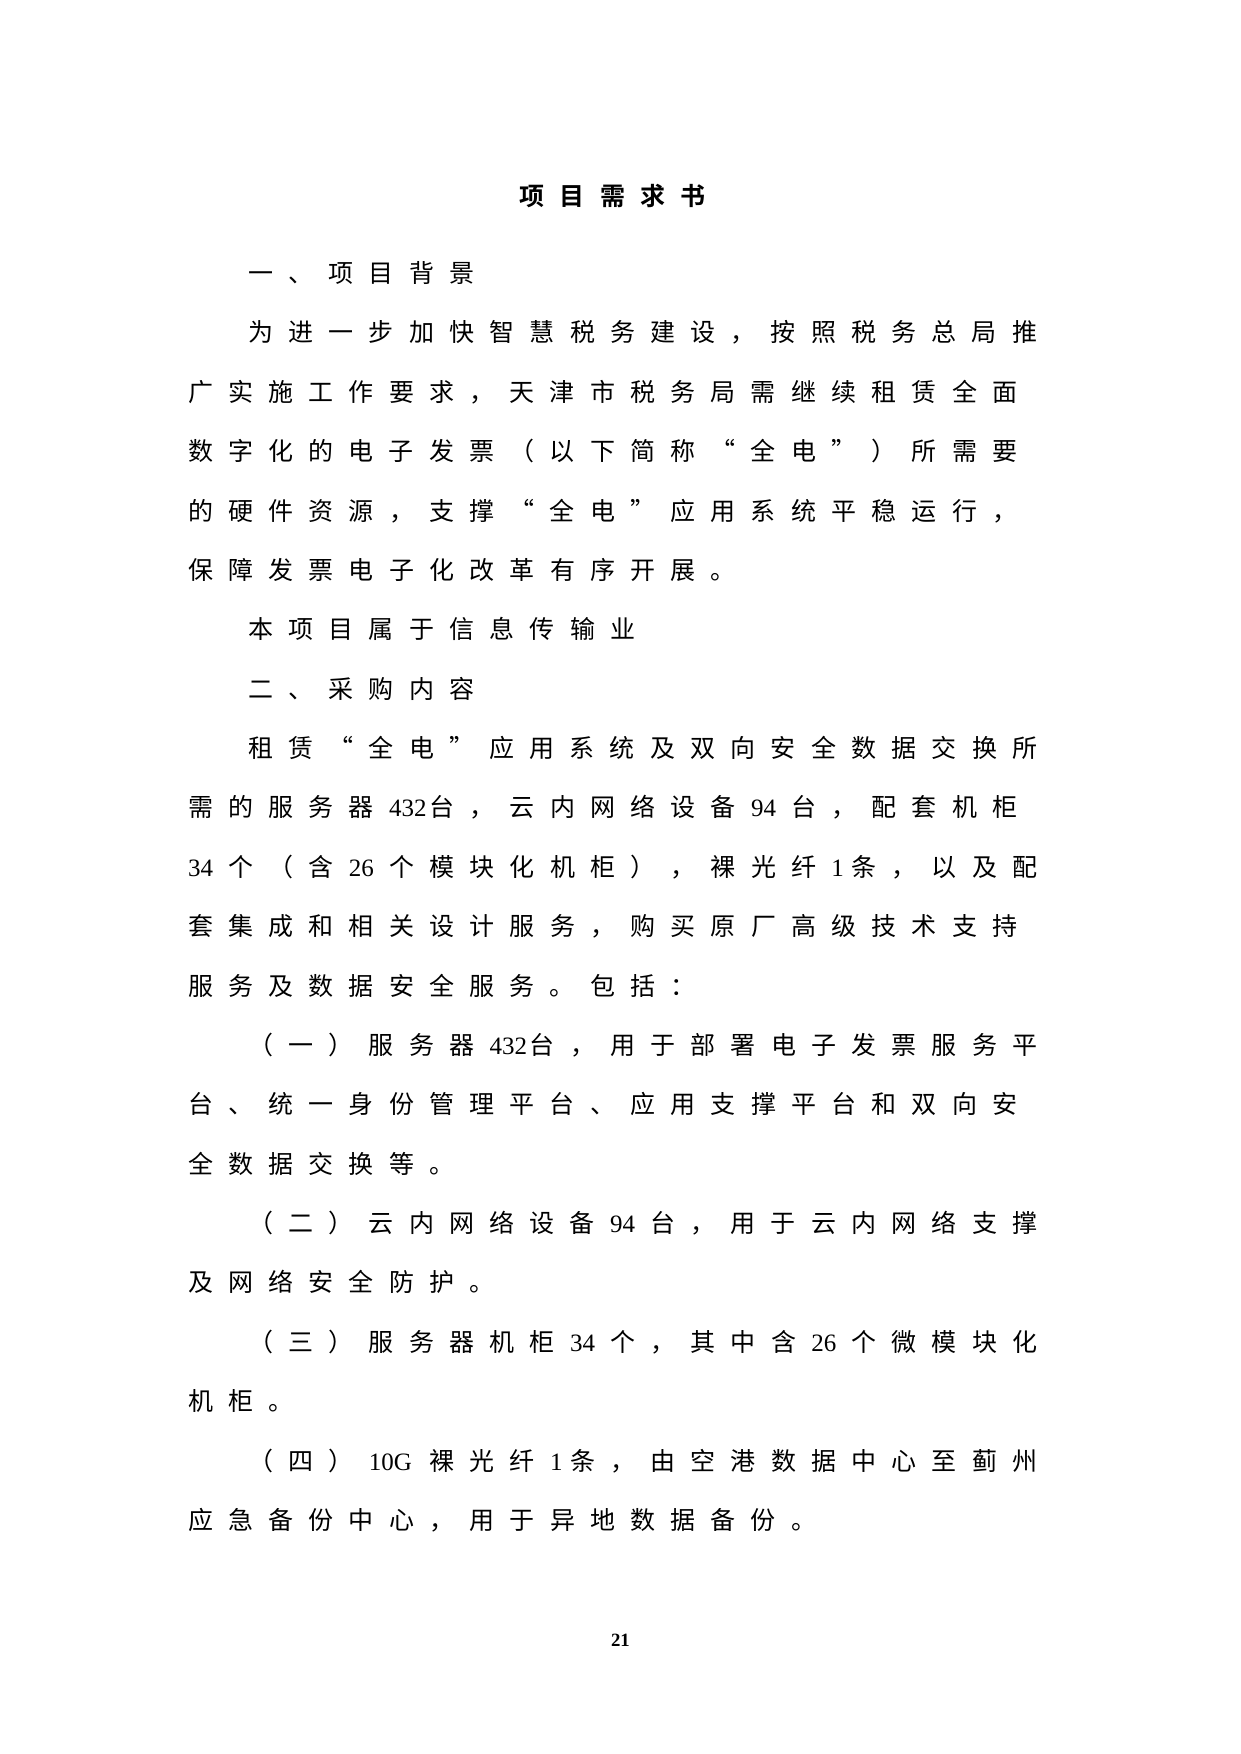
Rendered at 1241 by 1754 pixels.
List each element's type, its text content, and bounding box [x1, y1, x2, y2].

text 为进一步加快智慧税务建设，按照税务总局推广实施工作要求，天津市税务局需继续租赁全面数字化的电子发票（以下简称“全电”）所需要的硬件资源，支撑“全电”应用系统平稳运行，保障发票电子化改革有序开展。 [188, 301, 1052, 598]
text （四）10G裸光纤1条，由空港数据中心至蓟州应急备份中心，用于异地数据备份。 [188, 1429, 1052, 1548]
text （三）服务器机柜34个，其中含26个微模块化机柜。 [188, 1311, 1052, 1429]
text （二）云内网络设备94台，用于云内网络支撑及网络安全防护。 [188, 1192, 1052, 1311]
text 二、采购内容 [188, 658, 1052, 717]
text 项目需求书 [188, 164, 1052, 224]
text 租赁“全电”应用系统及双向安全数据交换所需的服务器432台，云内网络设备94台，配套机柜34个（含26个模块化机柜），裸光纤1条，以及配套集成和相关设计服务，购买原厂高级技术支持服务及数据安全服务。包括： [188, 717, 1052, 1014]
text （一）服务器432台，用于部署电子发票服务平台、统一身份管理平台、应用支撑平台和双向安全数据交换等。 [188, 1014, 1052, 1192]
text 一、项目背景 [188, 242, 1052, 301]
text 本项目属于信息传输业 [188, 598, 1052, 658]
